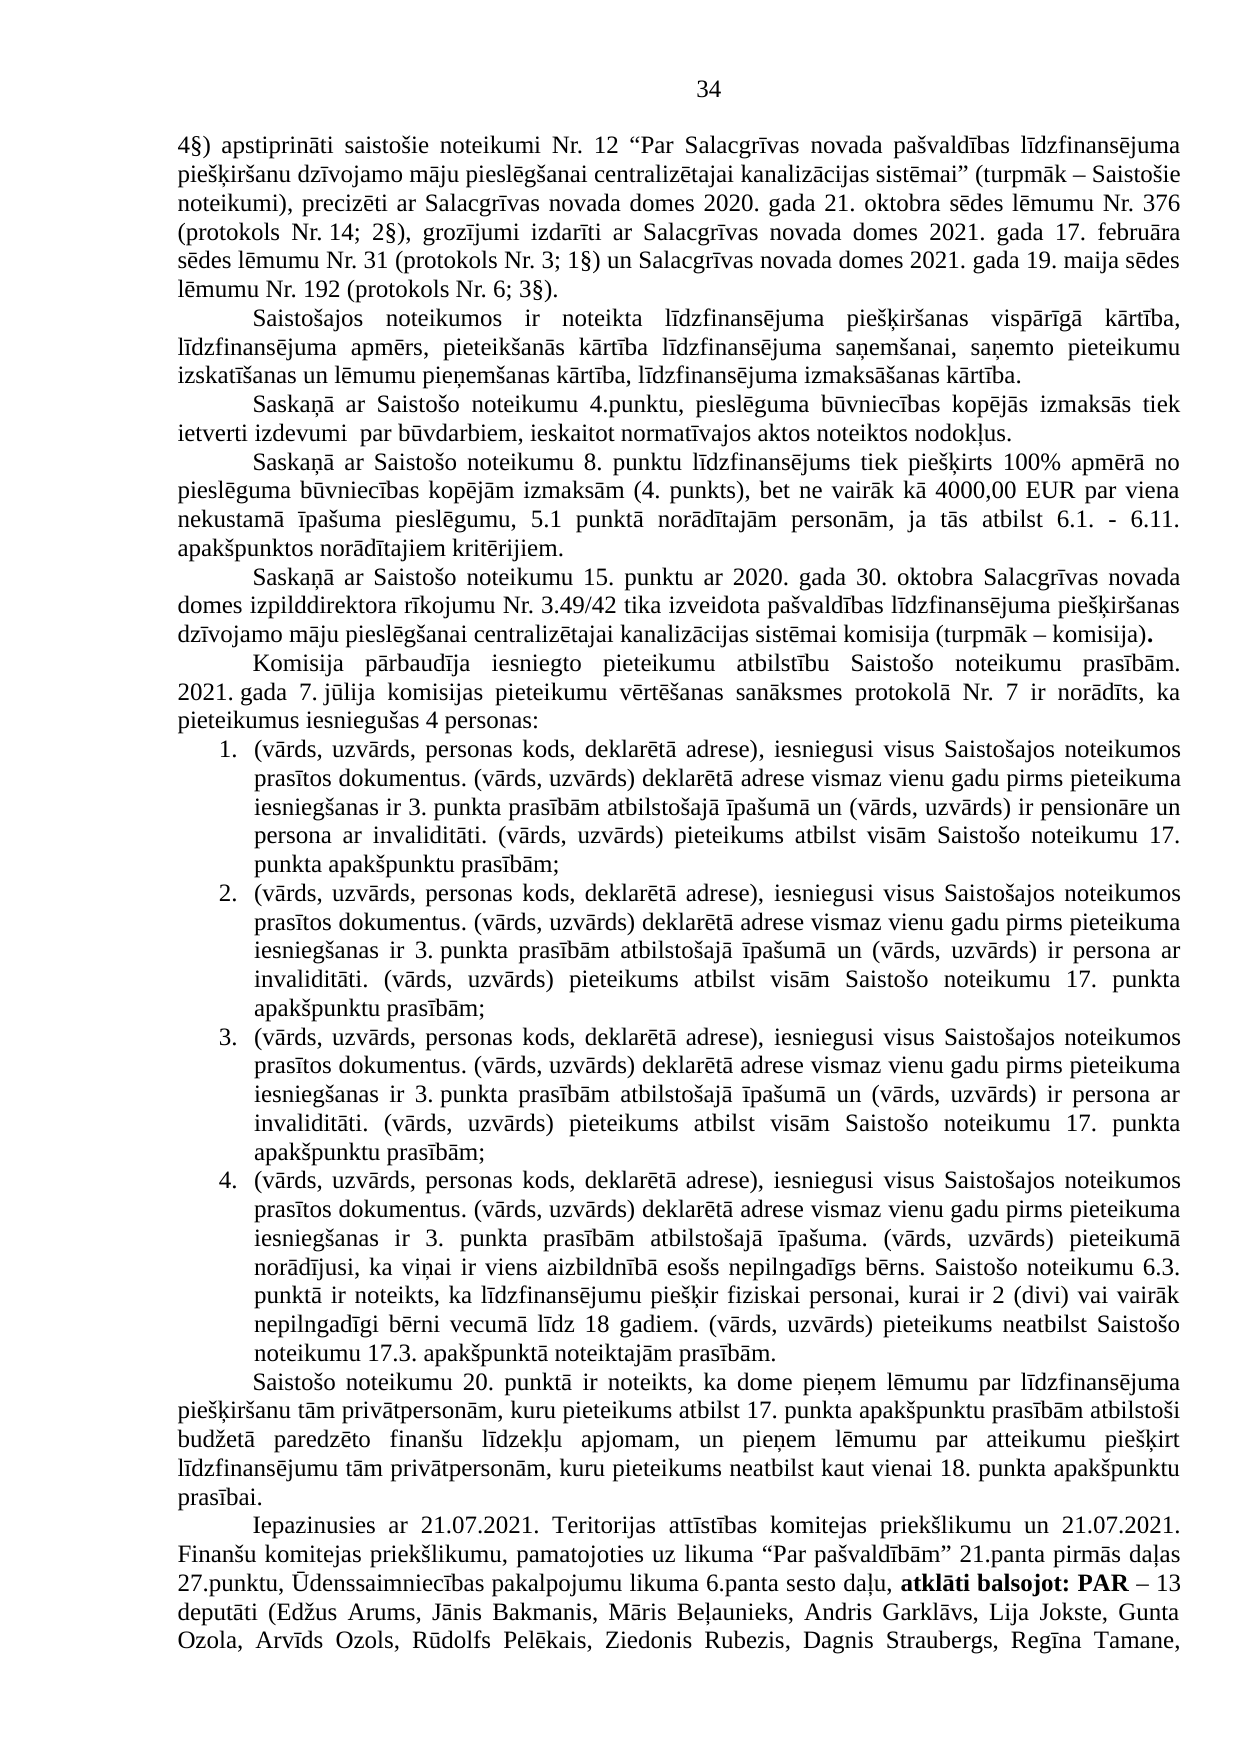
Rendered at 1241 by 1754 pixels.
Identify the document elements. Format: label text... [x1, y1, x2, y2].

text Saskaņā ar Saistošo noteikumu 15. punktu ar 2020. gada 30. oktobra Salacgrīvas novada domes izpilddirektora rīkojumu Nr. 3.49/42 tika izveidota pašvaldības līdzfinansējuma piešķiršanas dzīvojamo māju pieslēgšanai centralizētajai kanalizācijas sistēmai komisija (turpmāk – komisija). [177, 562, 1181, 648]
list (vārds, uzvārds, personas kods, deklarētā adrese), iesniegusi visus Saistošajos noteikumos prasītos dokumentus. (vārds, uzvārds) deklarētā adrese vismaz vienu gadu pirms pieteikuma iesniegšanas ir 3. punkta prasībām atbilstošajā īpašumā un (vārds, uzvārds) ir pensionāre un persona ar invaliditāti. (vārds, uzvārds) pieteikums atbilst visām Saistošo noteikumu 17. punkta apakšpunktu prasībām; [218, 734, 1181, 878]
text Saskaņā ar Saistošo noteikumu 8. punktu līdzfinansējums tiek piešķirts 100% apmērā no pieslēguma būvniecības kopējām izmaksām (4. punkts), bet ne vairāk kā 4000,00 EUR par viena nekustamā īpašuma pieslēgumu, 5.1 punktā norādītajām personām, ja tās atbilst 6.1. - 6.11. apakšpunktos norādītajiem kritērijiem. [177, 447, 1181, 562]
text Saistošajos noteikumos ir noteikta līdzfinansējuma piešķiršanas vispārīgā kārtība, līdzfinansējuma apmērs, pieteikšanās kārtība līdzfinansējuma saņemšanai, saņemto pieteikumu izskatīšanas un lēmumu pieņemšanas kārtība, līdzfinansējuma izmaksāšanas kārtība. [177, 303, 1181, 389]
list (vārds, uzvārds, personas kods, deklarētā adrese), iesniegusi visus Saistošajos noteikumos prasītos dokumentus. (vārds, uzvārds) deklarētā adrese vismaz vienu gadu pirms pieteikuma iesniegšanas ir 3. punkta prasībām atbilstošajā īpašumā un (vārds, uzvārds) ir persona ar invaliditāti. (vārds, uzvārds) pieteikums atbilst visām Saistošo noteikumu 17. punkta apakšpunktu prasībām; [218, 878, 1181, 1022]
text Komisija pārbaudīja iesniegto pieteikumu atbilstību Saistošo noteikumu prasībām. 2021. gada 7. jūlija komisijas pieteikumu vērtēšanas sanāksmes protokolā Nr. 7 ir norādīts, ka pieteikumus iesniegušas 4 personas: [177, 648, 1181, 734]
text Saistošo noteikumu 20. punktā ir noteikts, ka dome pieņem lēmumu par līdzfinansējuma piešķiršanu tām privātpersonām, kuru pieteikums atbilst 17. punkta apakšpunktu prasībām atbilstoši budžetā paredzēto finanšu līdzekļu apjomam, un pieņem lēmumu par atteikumu piešķirt līdzfinansējumu tām privātpersonām, kuru pieteikums neatbilst kaut vienai 18. punkta apakšpunktu prasībai. [177, 1367, 1181, 1511]
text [177, 131, 1181, 303]
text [177, 1511, 1181, 1654]
list (vārds, uzvārds, personas kods, deklarētā adrese), iesniegusi visus Saistošajos noteikumos prasītos dokumentus. (vārds, uzvārds) deklarētā adrese vismaz vienu gadu pirms pieteikuma iesniegšanas ir 3. punkta prasībām atbilstošajā īpašumā un (vārds, uzvārds) ir persona ar invaliditāti. (vārds, uzvārds) pieteikums atbilst visām Saistošo noteikumu 17. punkta apakšpunktu prasībām; [218, 1022, 1181, 1166]
text Saskaņā ar Saistošo noteikumu 4.punktu, pieslēguma būvniecības kopējās izmaksās tiek ietverti izdevumi par būvdarbiem, ieskaitot normatīvajos aktos noteiktos nodokļus. [177, 389, 1181, 447]
list (vārds, uzvārds, personas kods, deklarētā adrese), iesniegusi visus Saistošajos noteikumos prasītos dokumentus. (vārds, uzvārds) deklarētā adrese vismaz vienu gadu pirms pieteikuma iesniegšanas ir 3. punkta prasībām atbilstošajā īpašuma. (vārds, uzvārds) pieteikumā norādījusi, ka viņai ir viens aizbildnībā esošs nepilngadīgs bērns. Saistošo noteikumu 6.3. punktā ir noteikts, ka līdzfinansējumu piešķir fiziskai personai, kurai ir 2 (divi) vai vairāk nepilngadīgi bērni vecumā līdz 18 gadiem. (vārds, uzvārds) pieteikums neatbilst Saistošo noteikumu 17.3. apakšpunktā noteiktajām prasībām. [218, 1166, 1181, 1367]
